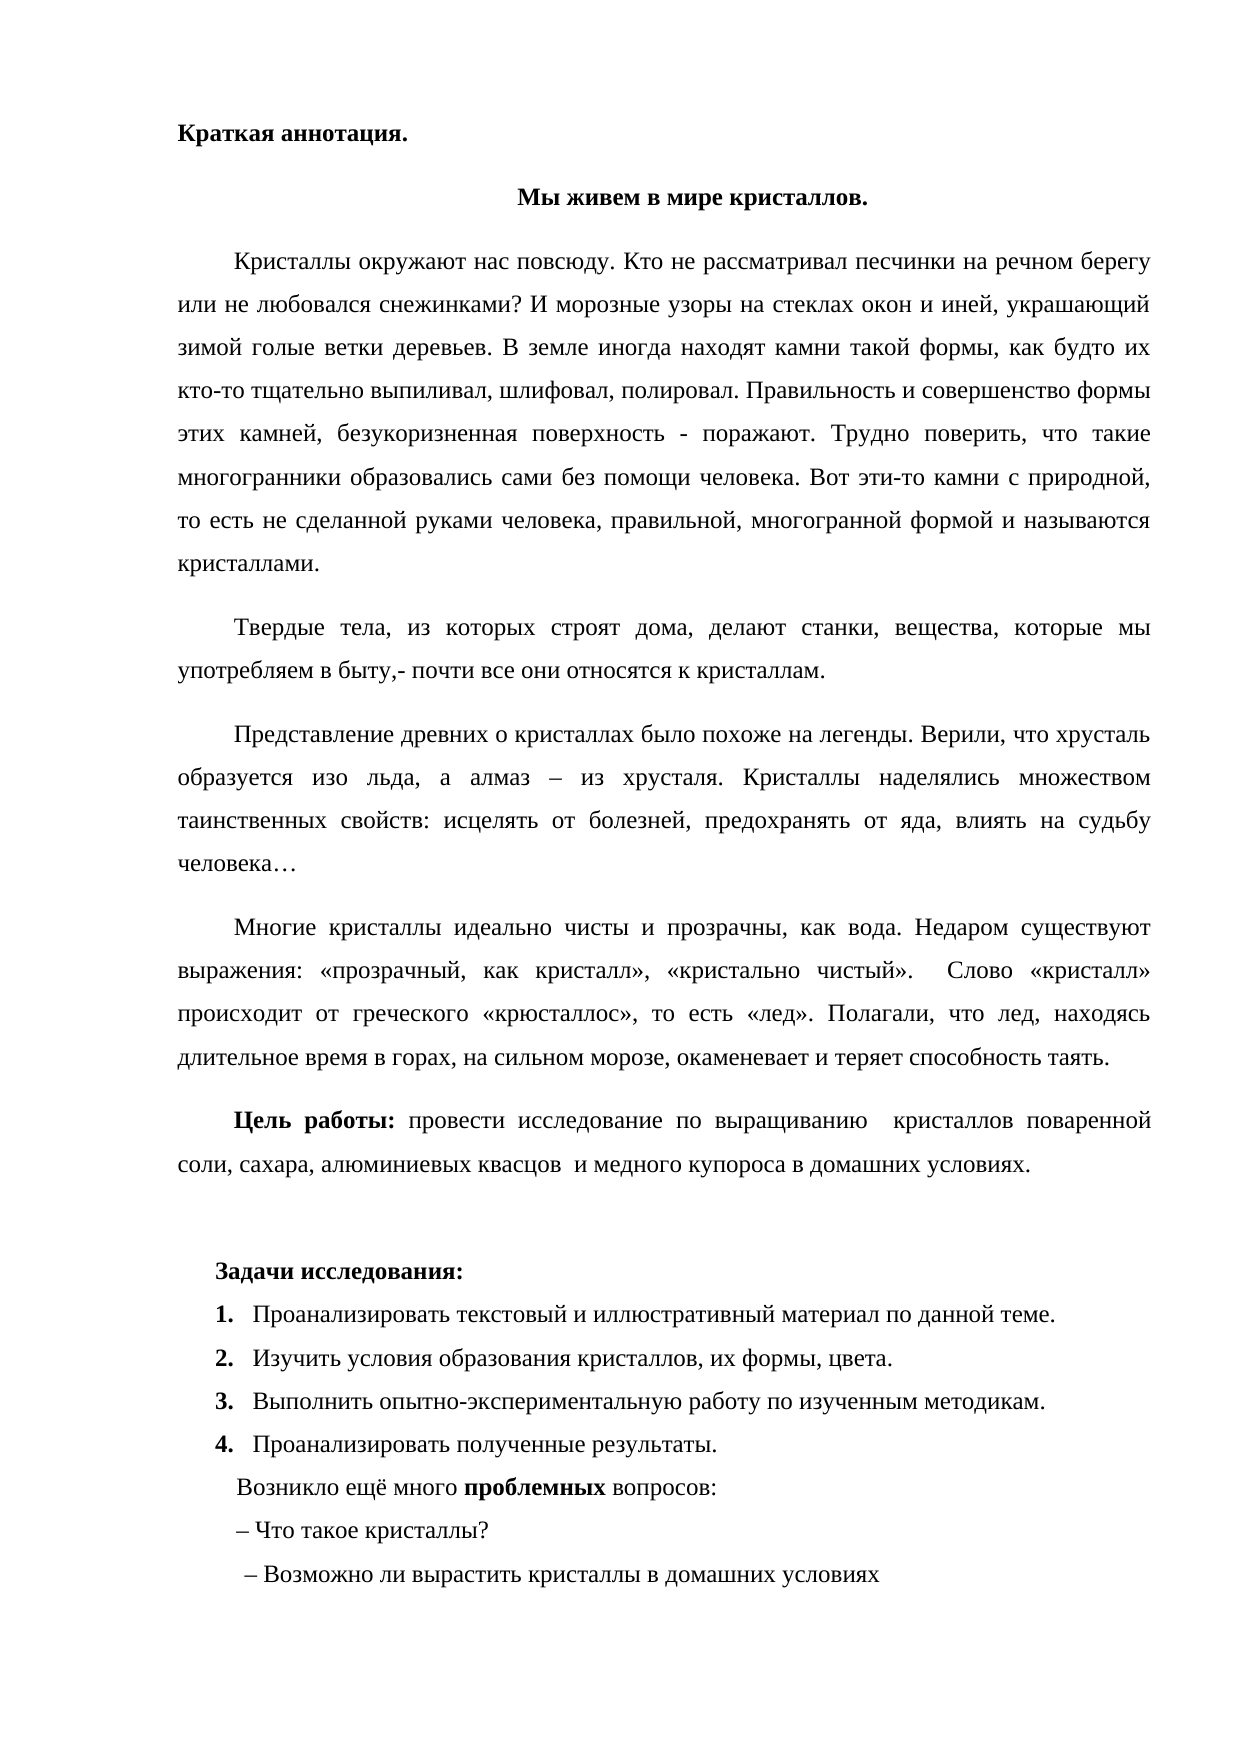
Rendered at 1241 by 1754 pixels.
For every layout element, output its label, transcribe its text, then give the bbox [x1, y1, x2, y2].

list – Возможно ли вырастить кристаллы в домашних условиях [244, 1559, 1152, 1587]
list Изучить условия образования кристаллов, их формы, цвета. [215, 1343, 1152, 1372]
text Цель работы: провести исследование по выращиванию кристаллов поваренной соли, сахара, алюминиевых квасцов и медного купороса в домашних условиях. [177, 1106, 1152, 1177]
text Представление древних о кристаллах было похоже на легенды. Верили, что хрусталь образуется изо льда, а алмаз – из хрусталя. Кристаллы наделялись множеством таинственных свойств: исцелять от болезней, предохранять от яда, влиять на судьбу человека… [177, 719, 1152, 877]
text Задачи исследования: [177, 1256, 1152, 1284]
text Возникло ещё много проблемных вопросов: [177, 1472, 1152, 1501]
text Кристаллы окружают нас повсюду. Кто не рассматривал песчинки на речном берегу или не любовался снежинками? И морозные узоры на стеклах окон и иней, украшающий зимой голые ветки деревьев. В земле иногда находят камни такой формы, как будто их кто-то тщательно выпиливал, шлифовал, полировал. Правильность и совершенство формы этих камней, безукоризненная поверхность - поражают. Трудно поверить, что такие многогранники образовались сами без помощи человека. Вот эти-то камни с природной, то есть не сделанной руками человека, правильной, многогранной формой и называются кристаллами. [177, 246, 1152, 577]
text Многие кристаллы идеально чисты и прозрачны, как вода. Недаром существуют выражения: «прозрачный, как кристалл», «кристально чистый». Слово «кристалл» происходит от греческого «крюсталлос», то есть «лед». Полагали, что лед, находясь длительное время в горах, на сильном морозе, окаменевает и теряет способность таять. [177, 912, 1152, 1070]
list Проанализировать текстовый и иллюстративный материал по данной теме. [215, 1299, 1152, 1328]
text Краткая аннотация. [177, 118, 1152, 147]
list Проанализировать полученные результаты. [215, 1429, 1152, 1458]
text Твердые тела, из которых строят дома, делают станки, вещества, которые мы употребляем в быту,- почти все они относятся к кристаллам. [177, 612, 1152, 684]
text Мы живем в мире кристаллов. [177, 182, 1152, 211]
text – Что такое кристаллы? [236, 1516, 1152, 1544]
list Выполнить опытно-экспериментальную работу по изученным методикам. [215, 1386, 1152, 1415]
